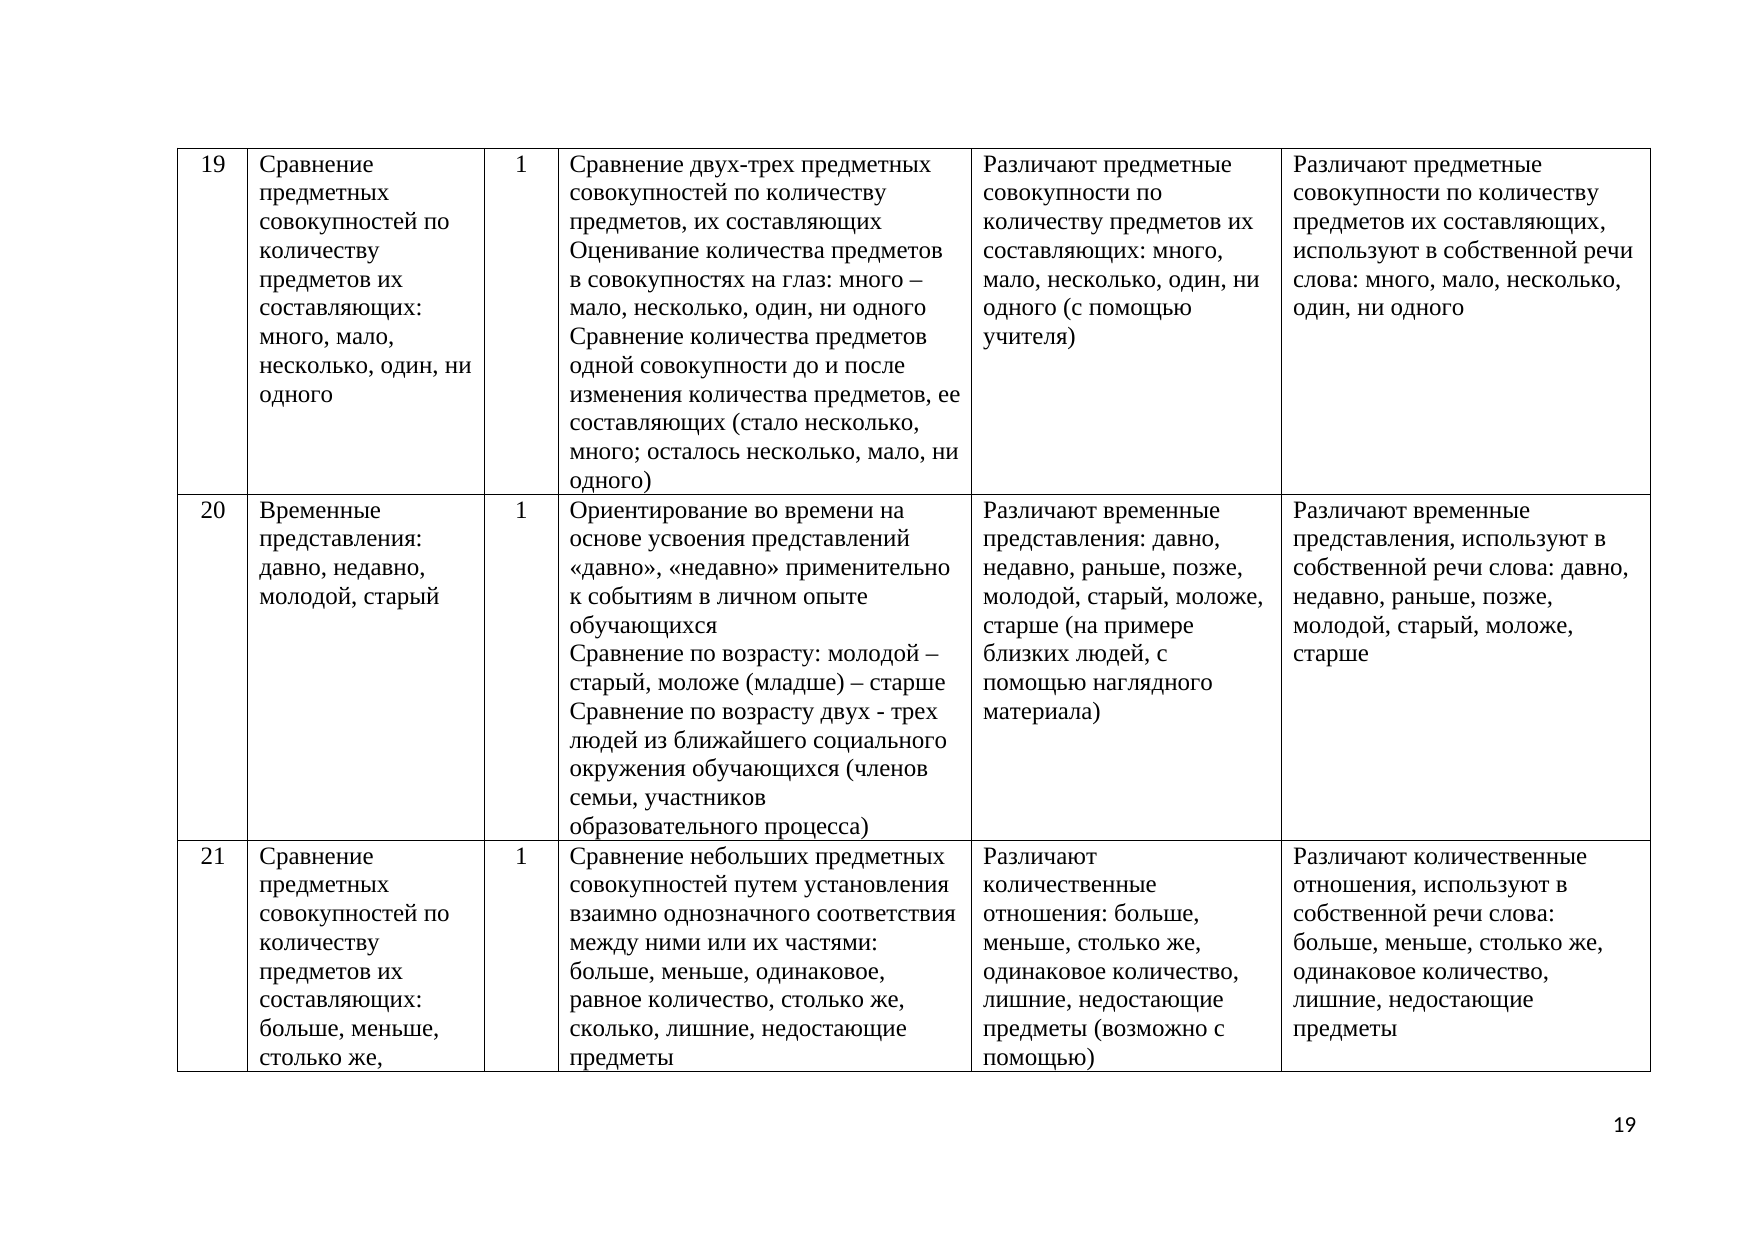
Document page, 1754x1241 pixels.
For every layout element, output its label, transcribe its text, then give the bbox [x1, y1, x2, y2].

table_cell 21 [178, 841, 247, 1071]
table_header 19 [178, 149, 247, 494]
table_cell Ориентирование во времени на основе усвоения представлений «давно», «недавно» применительно к событиям в личном опыте обучающихся Сравнение по возрасту: молодой – старый, моложе (младше) – старше Сравнение по возрасту двух - трех людей из ближайшего социального окружения обучающихся (членов семьи, участников образовательного процесса) [559, 495, 971, 840]
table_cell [1282, 841, 1650, 1071]
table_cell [248, 841, 484, 1071]
table_cell 1 [485, 841, 558, 1071]
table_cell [559, 841, 971, 1071]
table_header Различают предметные совокупности по количеству предметов их составляющих, используют в собственной речи слова: много, мало, несколько, один, ни одного [1282, 149, 1650, 494]
table_cell 1 [485, 495, 558, 840]
table_header 1 [485, 149, 558, 494]
table_cell Различают временные представления: давно, недавно, раньше, позже, молодой, старый, моложе, старше (на примере близких людей, с помощью наглядного материала) [972, 495, 1281, 840]
table_cell Временные представления: давно, недавно, молодой, старый [248, 495, 484, 840]
table_header Сравнение двух-трех предметных совокупностей по количеству предметов, их составляющих Оценивание количества предметов в совокупностях на глаз: много – мало, несколько, один, ни одного Сравнение количества предметов одной совокупности до и после изменения количества предметов, ее составляющих (стало несколько, много; осталось несколько, мало, ни одного) [559, 149, 971, 494]
table_header Сравнение предметных совокупностей по количеству предметов их составляющих: много, мало, несколько, один, ни одного [248, 149, 484, 494]
table_cell Различают временные представления, используют в собственной речи слова: давно, недавно, раньше, позже, молодой, старый, моложе, старше [1282, 495, 1650, 840]
table_header Различают предметные совокупности по количеству предметов их составляющих: много, мало, несколько, один, ни одного (с помощью учителя) [972, 149, 1281, 494]
table_cell 20 [178, 495, 247, 840]
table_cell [972, 841, 1281, 1071]
